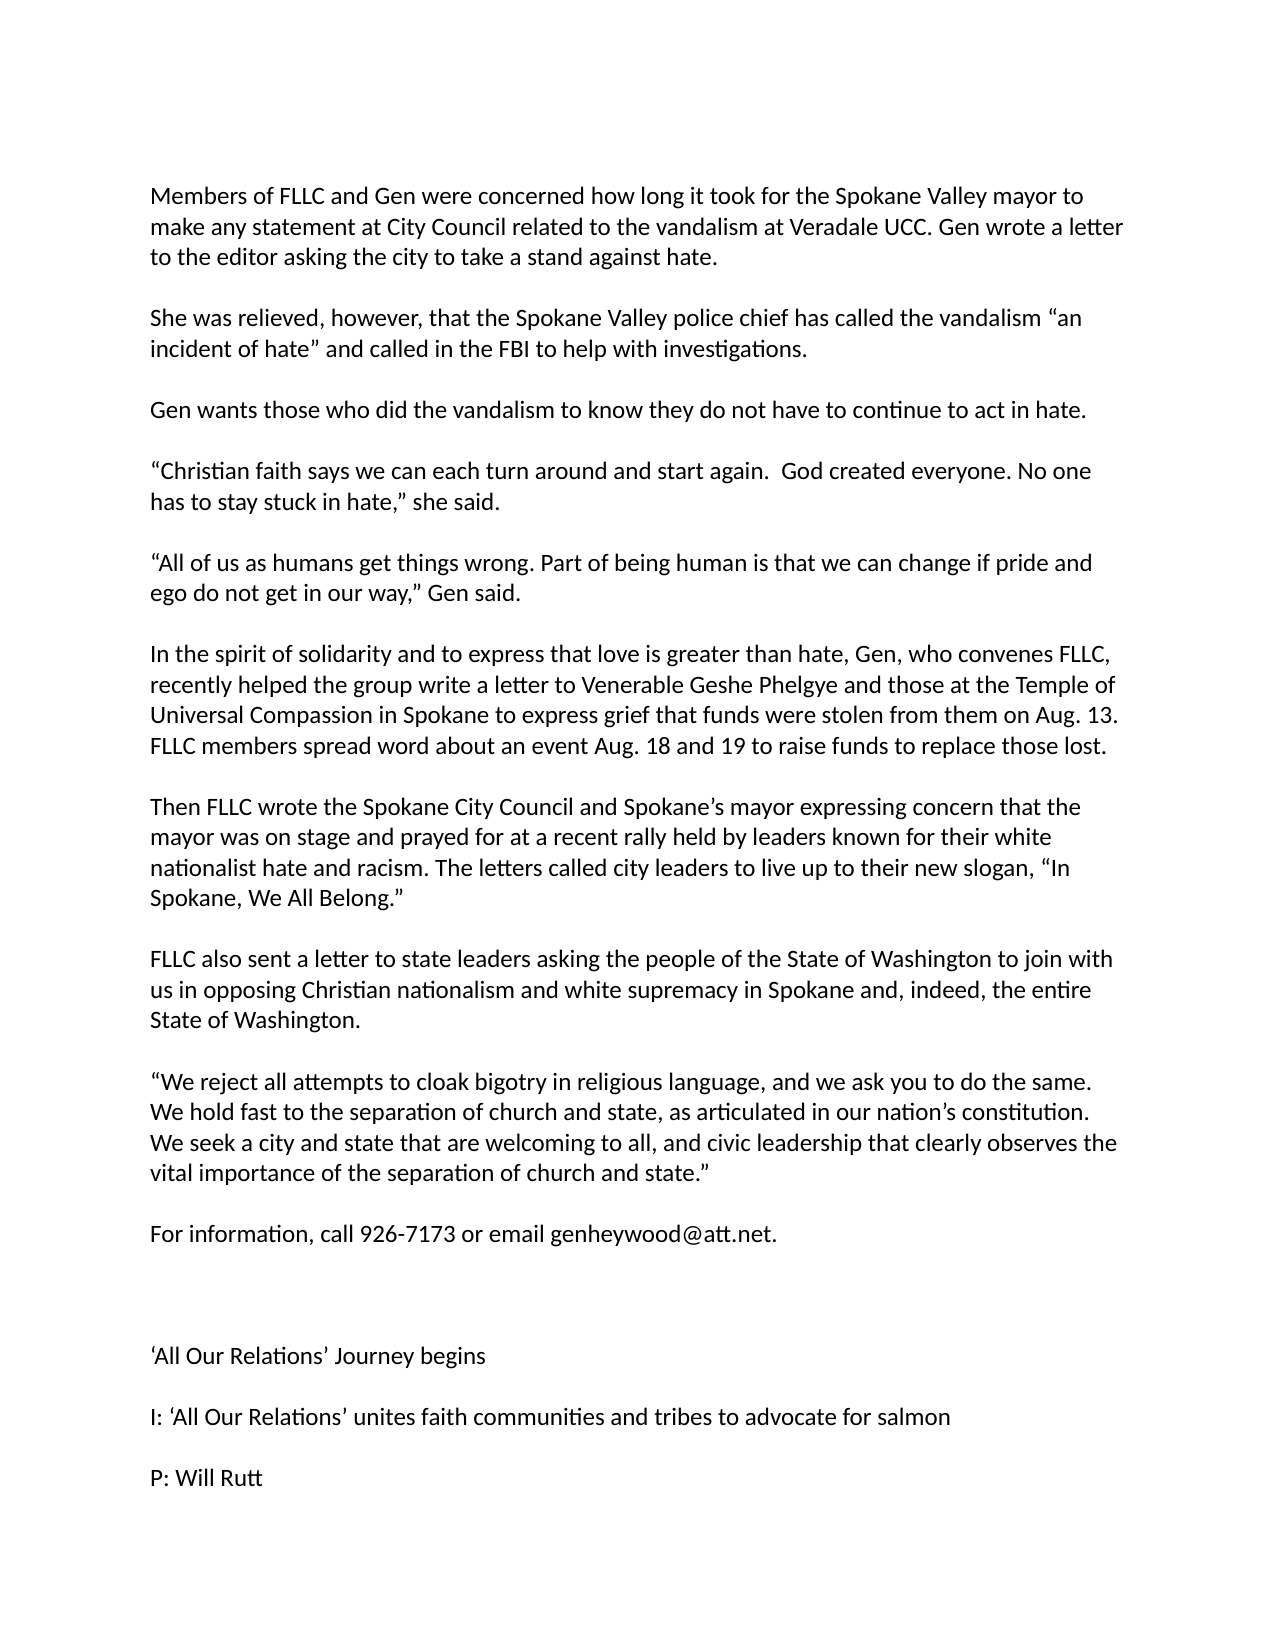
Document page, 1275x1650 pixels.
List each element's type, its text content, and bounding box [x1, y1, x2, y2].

text P: Will Rutt [150, 1462, 1125, 1493]
text She was relieved, however, that the Spokane Valley police chief has called the vandalism “an incident of hate” and called in the FBI to help with investigations. [150, 303, 1125, 364]
text “We reject all attempts to cloak bigotry in religious language, and we ask you to do the same. We hold fast to the separation of church and state, as articulated in our nation’s constitution. We seek a city and state that are welcoming to all, and civic leadership that clearly observes the vital importance of the separation of church and state.” [150, 1066, 1125, 1188]
text FLLC also sent a letter to state leaders asking the people of the State of Washington to join with us in opposing Christian nationalism and white supremacy in Spokane and, indeed, the entire State of Washington. [150, 943, 1125, 1035]
text “Christian faith says we can each turn around and start again. God created everyone. No one has to stay stuck in hate,” she said. [150, 455, 1125, 516]
text Gen wants those who did the vandalism to know they do not have to continue to act in hate. [150, 394, 1125, 425]
text “All of us as humans get things wrong. Part of being human is that we can change if pride and ego do not get in our way,” Gen said. [150, 547, 1125, 608]
text Members of FLLC and Gen were concerned how long it took for the Spokane Valley mayor to make any statement at City Council related to the vandalism at Veradale UCC. Gen wrote a letter to the editor asking the city to take a stand against hate. [150, 181, 1125, 272]
text ‘All Our Relations’ Journey begins [150, 1340, 1125, 1371]
text I: ‘All Our Relations’ unites faith communities and tribes to advocate for salmon [150, 1401, 1125, 1432]
text In the spirit of solidarity and to express that love is greater than hate, Gen, who convenes FLLC, recently helped the group write a letter to Venerable Geshe Phelgye and those at the Temple of Universal Compassion in Spokane to express grief that funds were stolen from them on Aug. 13. FLLC members spread word about an event Aug. 18 and 19 to raise funds to replace those lost. [150, 638, 1125, 760]
text Then FLLC wrote the Spokane City Council and Spokane’s mayor expressing concern that the mayor was on stage and prayed for at a recent rally held by leaders known for their white nationalist hate and racism. The letters called city leaders to live up to their new slogan, “In Spokane, We All Belong.” [150, 791, 1125, 913]
text For information, call 926-7173 or email genheywood@att.net. [150, 1218, 1125, 1249]
